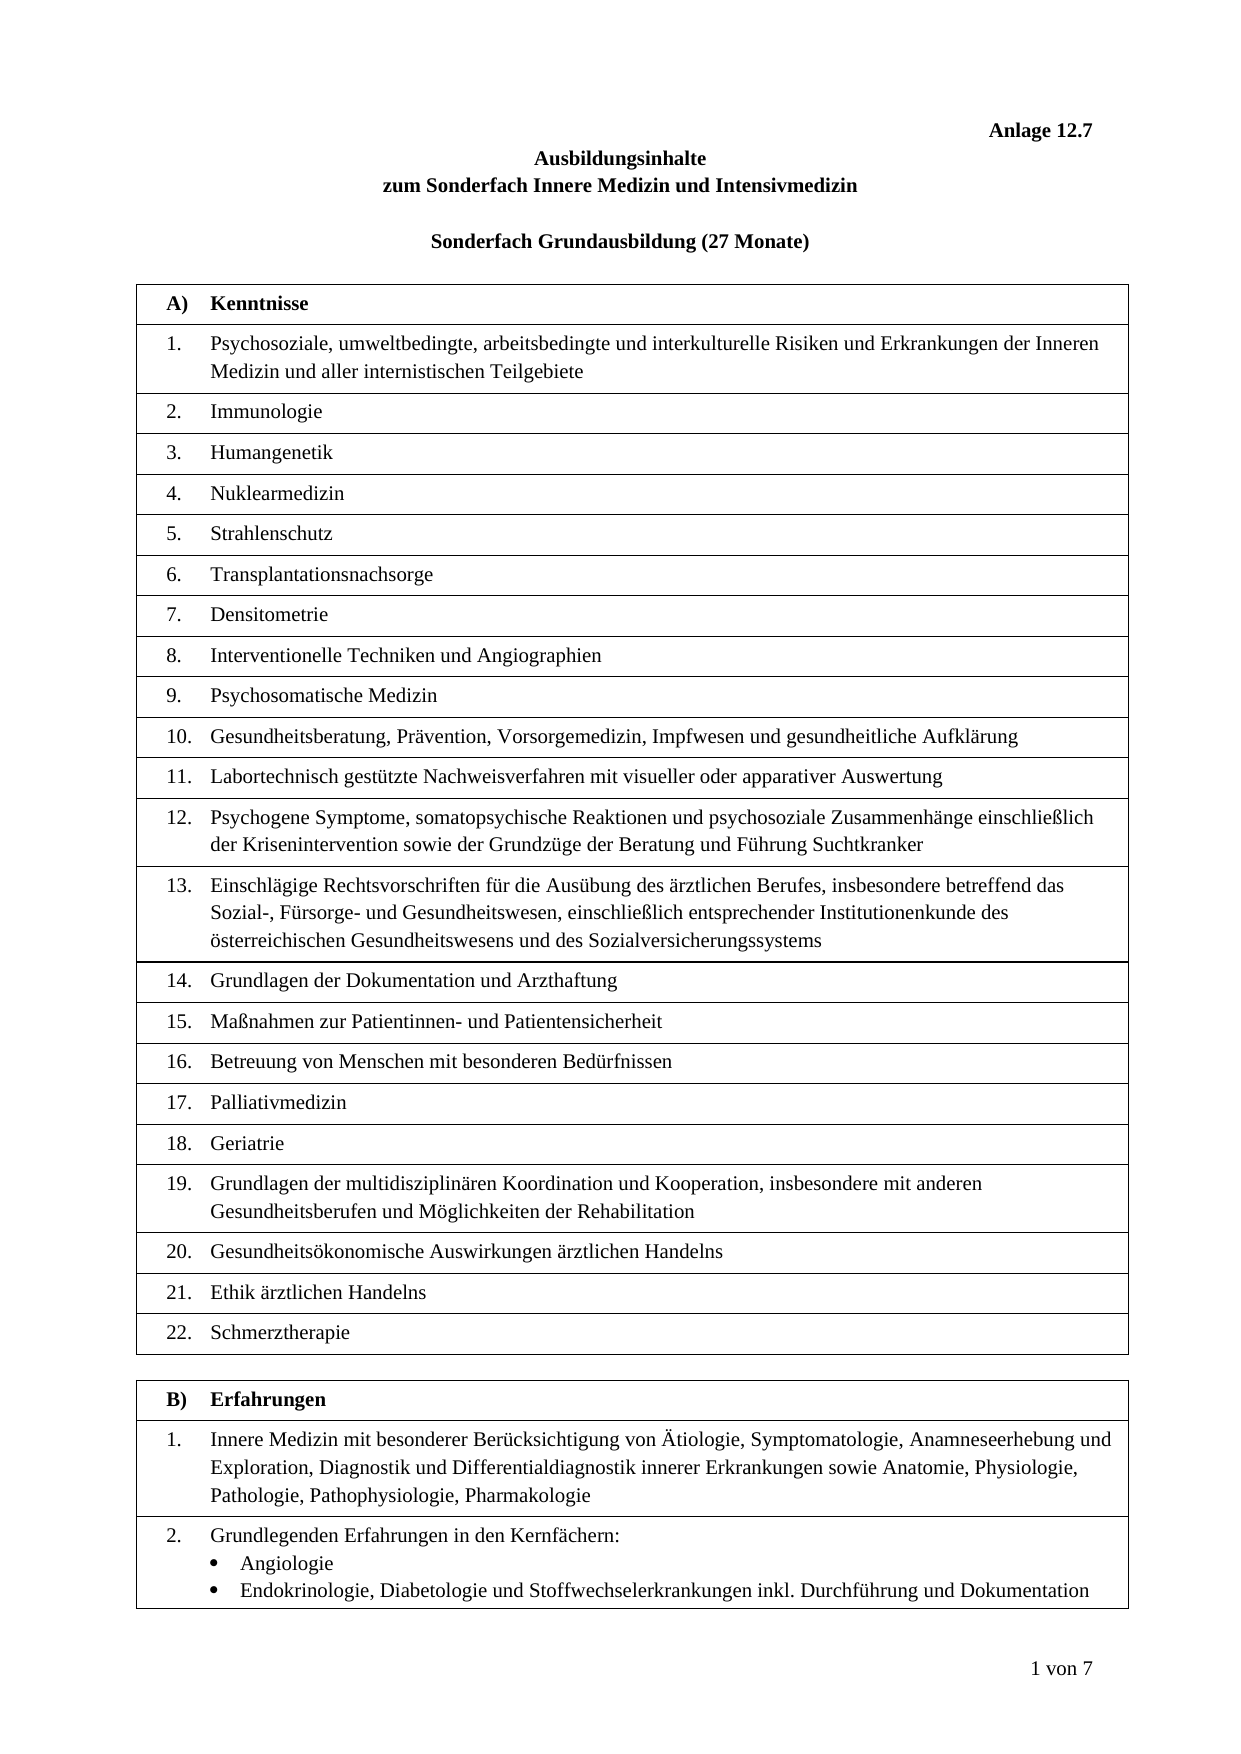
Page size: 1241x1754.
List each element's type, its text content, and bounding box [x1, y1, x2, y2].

table_cell Innere Medizin mit besonderer Berücksichtigung von Ätiologie, Symptomatologie, Anamneseerhebung und Exploration, Diagnostik und Differentialdiagnostik innerer Erkrankungen sowie Anatomie, Physiologie, Pathologie, Pathophysiologie, Pharmakologie [137, 1421, 1128, 1516]
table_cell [137, 1517, 1128, 1608]
table_cell Nuklearmedizin [137, 475, 1128, 514]
table_cell Strahlenschutz [137, 515, 1128, 554]
table_header B) Erfahrungen [137, 1381, 1128, 1420]
table_cell Ethik ärztlichen Handelns [137, 1274, 1128, 1313]
table_cell Geriatrie [137, 1125, 1128, 1164]
text zum Sonderfach Innere Medizin und Intensivmedizin [148, 173, 1093, 197]
table_cell Transplantationsnachsorge [137, 556, 1128, 595]
text Sonderfach Grundausbildung (27 Monate) [148, 228, 1093, 253]
table_cell Grundlagen der Dokumentation und Arzthaftung [137, 963, 1128, 1002]
table_cell Labortechnisch gestützte Nachweisverfahren mit visueller oder apparativer Auswertung [137, 758, 1128, 798]
table_cell Einschlägige Rechtsvorschriften für die Ausübung des ärztlichen Berufes, insbesondere betreffend das Sozial-, Fürsorge- und Gesundheitswesen, einschließlich entsprechender Institutionenkunde des österreichischen Gesundheitswesens und des Sozialversicherungssystems [137, 867, 1128, 961]
table_cell Palliativmedizin [137, 1084, 1128, 1123]
table_cell Gesundheitsberatung, Prävention, Vorsorgemedizin, Impfwesen und gesundheitliche Aufklärung [137, 718, 1128, 757]
table_cell Maßnahmen zur Patientinnen- und Patientensicherheit [137, 1003, 1128, 1042]
table_cell Densitometrie [137, 596, 1128, 636]
table_cell Schmerztherapie [137, 1314, 1128, 1354]
table_cell Grundlagen der multidisziplinären Koordination und Kooperation, insbesondere mit anderen Gesundheitsberufen und Möglichkeiten der Rehabilitation [137, 1165, 1128, 1232]
table_header A) Kenntnisse [137, 285, 1128, 324]
table_cell Humangenetik [137, 434, 1128, 473]
table_cell Betreuung von Menschen mit besonderen Bedürfnissen [137, 1044, 1128, 1083]
table_cell Psychosoziale, umweltbedingte, arbeitsbedingte und interkulturelle Risiken und Erkrankungen der Inneren Medizin und aller internistischen Teilgebiete [137, 325, 1128, 392]
table_cell Immunologie [137, 394, 1128, 433]
text Anlage 12.7 [148, 118, 1093, 142]
table_cell Psychosomatische Medizin [137, 677, 1128, 717]
table_cell Psychogene Symptome, somatopsychische Reaktionen und psychosoziale Zusammenhänge einschließlich der Krisenintervention sowie der Grundzüge der Beratung und Führung Suchtkranker [137, 799, 1128, 866]
text Ausbildungsinhalte [148, 146, 1093, 170]
table_cell Interventionelle Techniken und Angiographien [137, 637, 1128, 676]
table_cell Gesundheitsökonomische Auswirkungen ärztlichen Handelns [137, 1233, 1128, 1273]
